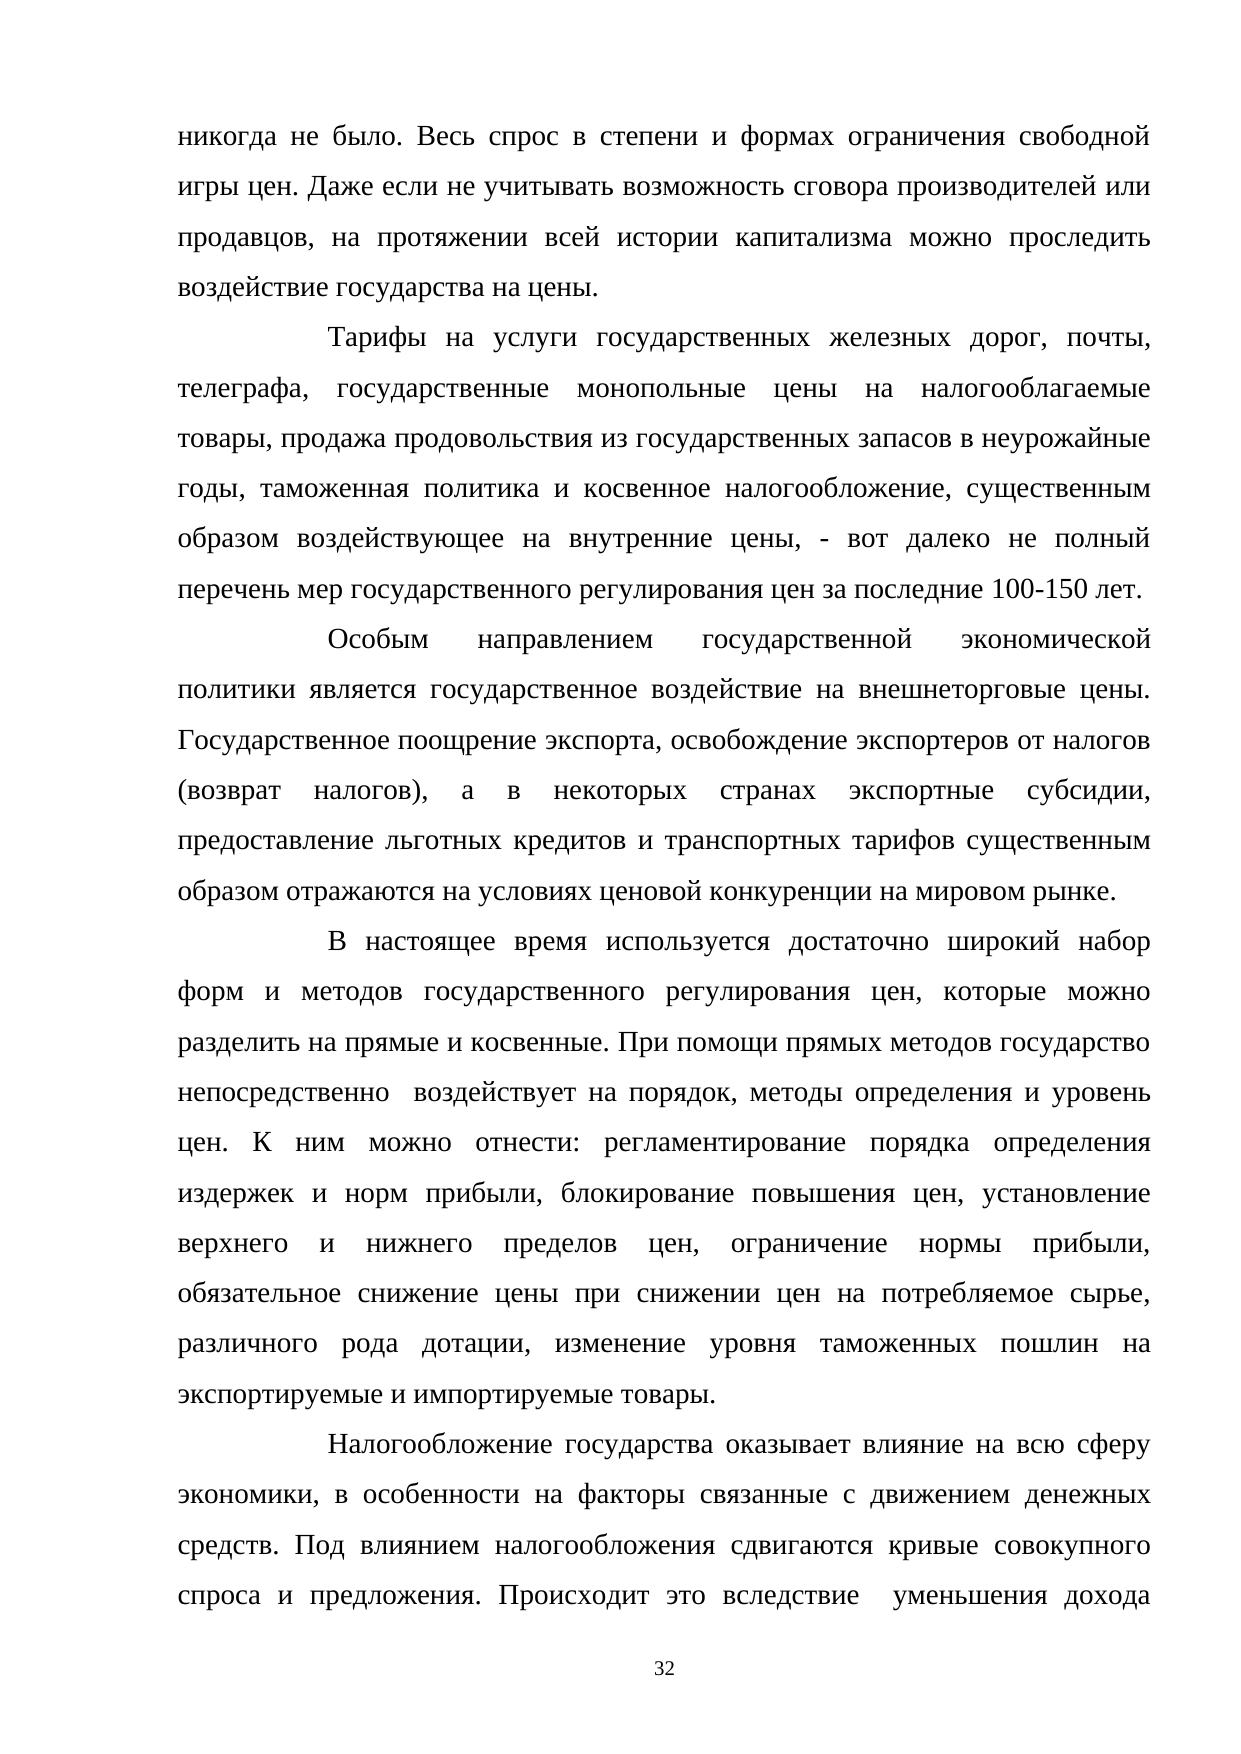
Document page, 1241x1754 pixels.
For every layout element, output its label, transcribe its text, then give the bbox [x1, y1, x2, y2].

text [177, 118, 1152, 303]
text Особым направлением государственной экономической политики является государственное воздействие на внешнеторговые цены. Государственное поощрение экспорта, освобождение экспортеров от налогов (возврат налогов), а в некоторых странах экспортные субсидии, предоставление льготных кредитов и транспортных тарифов существенным образом отражаются на условиях ценовой конкуренции на мировом рынке. [177, 621, 1152, 906]
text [177, 1426, 1152, 1611]
text Тарифы на услуги государственных железных дорог, почты, телеграфа, государственные монопольные цены на налогооблагаемые товары, продажа продовольствия из государственных запасов в неурожайные годы, таможенная политика и косвенное налогообложение, существенным образом воздействующее на внутренние цены, - вот далеко не полный перечень мер государственного регулирования цен за последние 100-150 лет. [177, 319, 1152, 604]
text В настоящее время используется достаточно широкий набор форм и методов государственного регулирования цен, которые можно разделить на прямые и косвенные. При помощи прямых методов государство непосредственно воздействует на порядок, методы определения и уровень цен. К ним можно отнести: регламентирование порядка определения издержек и норм прибыли, блокирование повышения цен, установление верхнего и нижнего пределов цен, ограничение нормы прибыли, обязательное снижение цены при снижении цен на потребляемое сырье, различного рода дотации, изменение уровня таможенных пошлин на экспортируемые и импортируемые товары. [177, 923, 1152, 1409]
